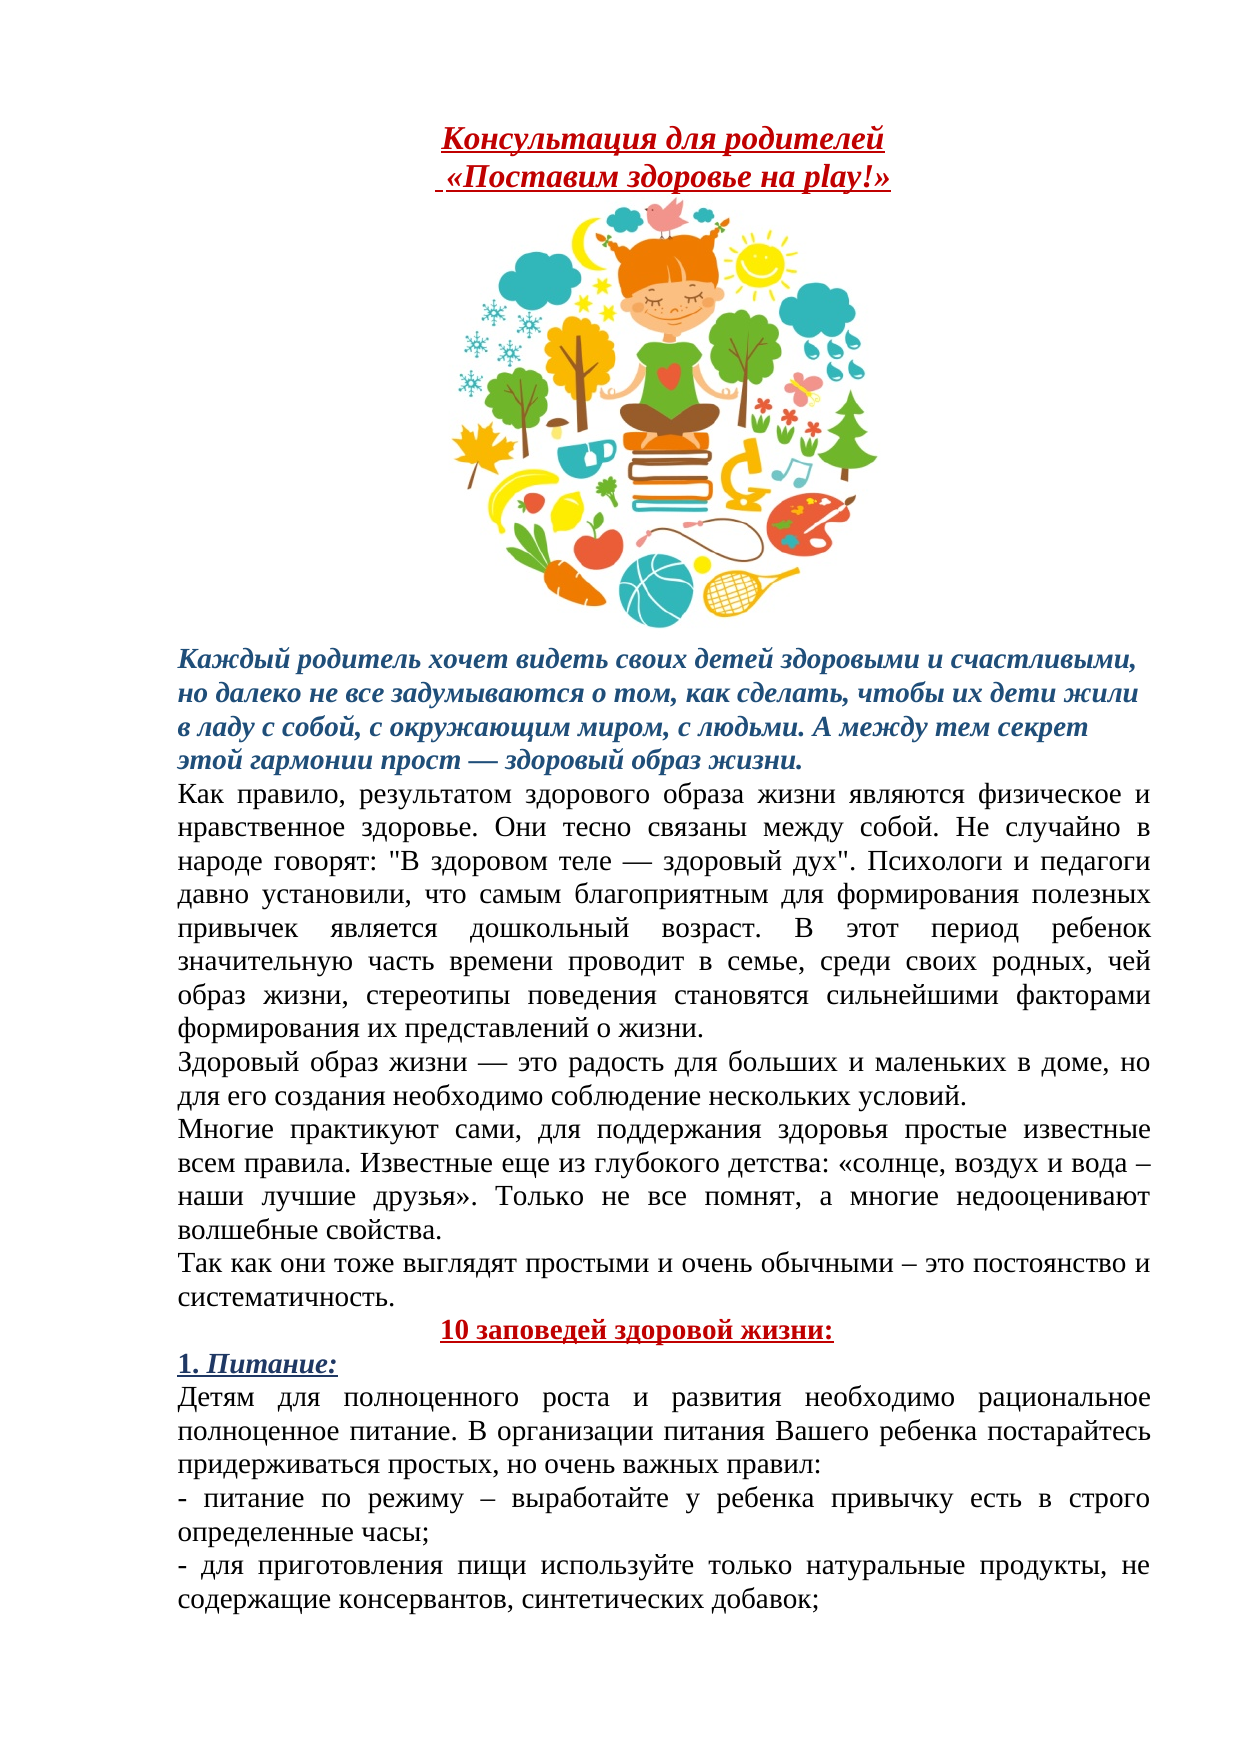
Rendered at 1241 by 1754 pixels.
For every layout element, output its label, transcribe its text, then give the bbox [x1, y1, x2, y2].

text Как правило, результатом здорового образа жизни являются физическое и нравственное здоровье. Они тесно связаны между собой. Не случайно в народе говорят: "В здоровом теле — здоровый дух". Психологи и педагоги давно установили, что самым благоприятным для формирования полезных привычек является дошкольный возраст. В этот период ребенок значительную часть времени проводит в семье, среди своих родных, чей образ жизни, стереотипы поведения становятся сильнейшими факторами формирования их представлений о жизни. [177, 776, 1152, 1044]
text 1. Питание: [177, 1346, 1152, 1379]
text Так как они тоже выглядят простыми и очень обычными – это постоянство и систематичность. [177, 1245, 1152, 1312]
text 10 заповедей здоровой жизни: [177, 1312, 1152, 1346]
text Многие практикуют сами, для поддержания здоровья простые известные всем правила. Известные еще из глубокого детства: «солнце, воздух и вода – наши лучшие друзья». Только не все помнят, а многие недооценивают волшебные свойства. [177, 1111, 1152, 1245]
text - питание по режиму – выработайте у ребенка привычку есть в строго определенные часы; [177, 1480, 1152, 1547]
text - для приготовления пищи используйте только натуральные продукты, не содержащие консервантов, синтетических добавок; [177, 1547, 1152, 1614]
text Здоровый образ жизни — это радость для больших и маленьких в доме, но для его создания необходимо соблюдение нескольких условий. [177, 1044, 1152, 1111]
text Каждый родитель хочет видеть своих детей здоровыми и счастливыми, но далеко не все задумываются о том, как сделать, чтобы их дети жили в ладу с собой, с окружающим миром, с людьми. А между тем секрет этой гармонии прост — здоровый образ жизни. [177, 642, 1152, 776]
text Консультация для родителей [177, 118, 1152, 156]
text «Поставим здоровье на play!» [177, 156, 1152, 195]
text Детям для полноценного роста и развития необходимо рациональное полноценное питание. В организации питания Вашего ребенка постарайтесь придерживаться простых, но очень важных правил: [177, 1379, 1152, 1480]
picture [448, 194, 880, 642]
